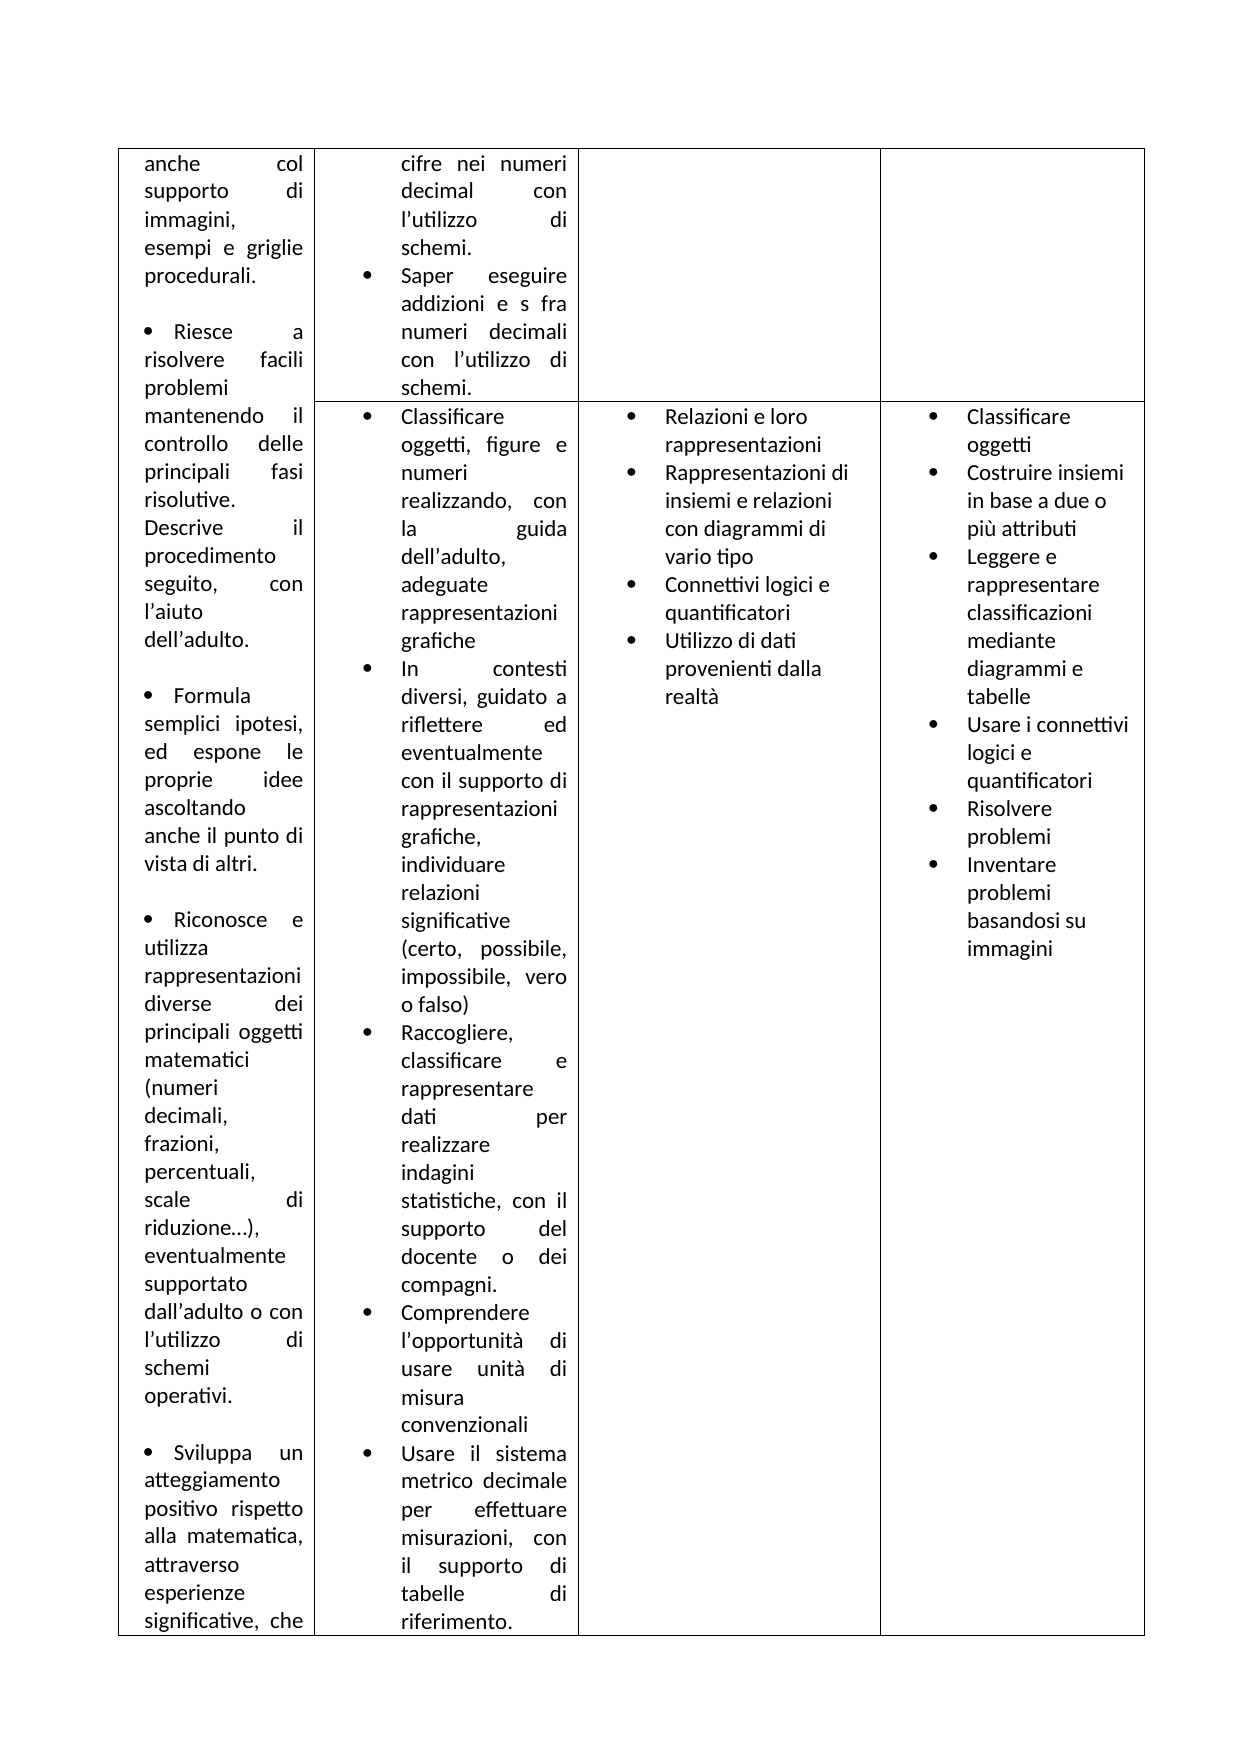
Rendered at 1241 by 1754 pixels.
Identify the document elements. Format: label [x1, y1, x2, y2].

table_cell [881, 149, 1144, 401]
table_cell [315, 149, 578, 401]
table_cell [881, 402, 1144, 1635]
table_cell [315, 402, 578, 1635]
table_cell [119, 149, 314, 1635]
table_cell [579, 149, 880, 401]
table_cell [579, 402, 880, 1635]
